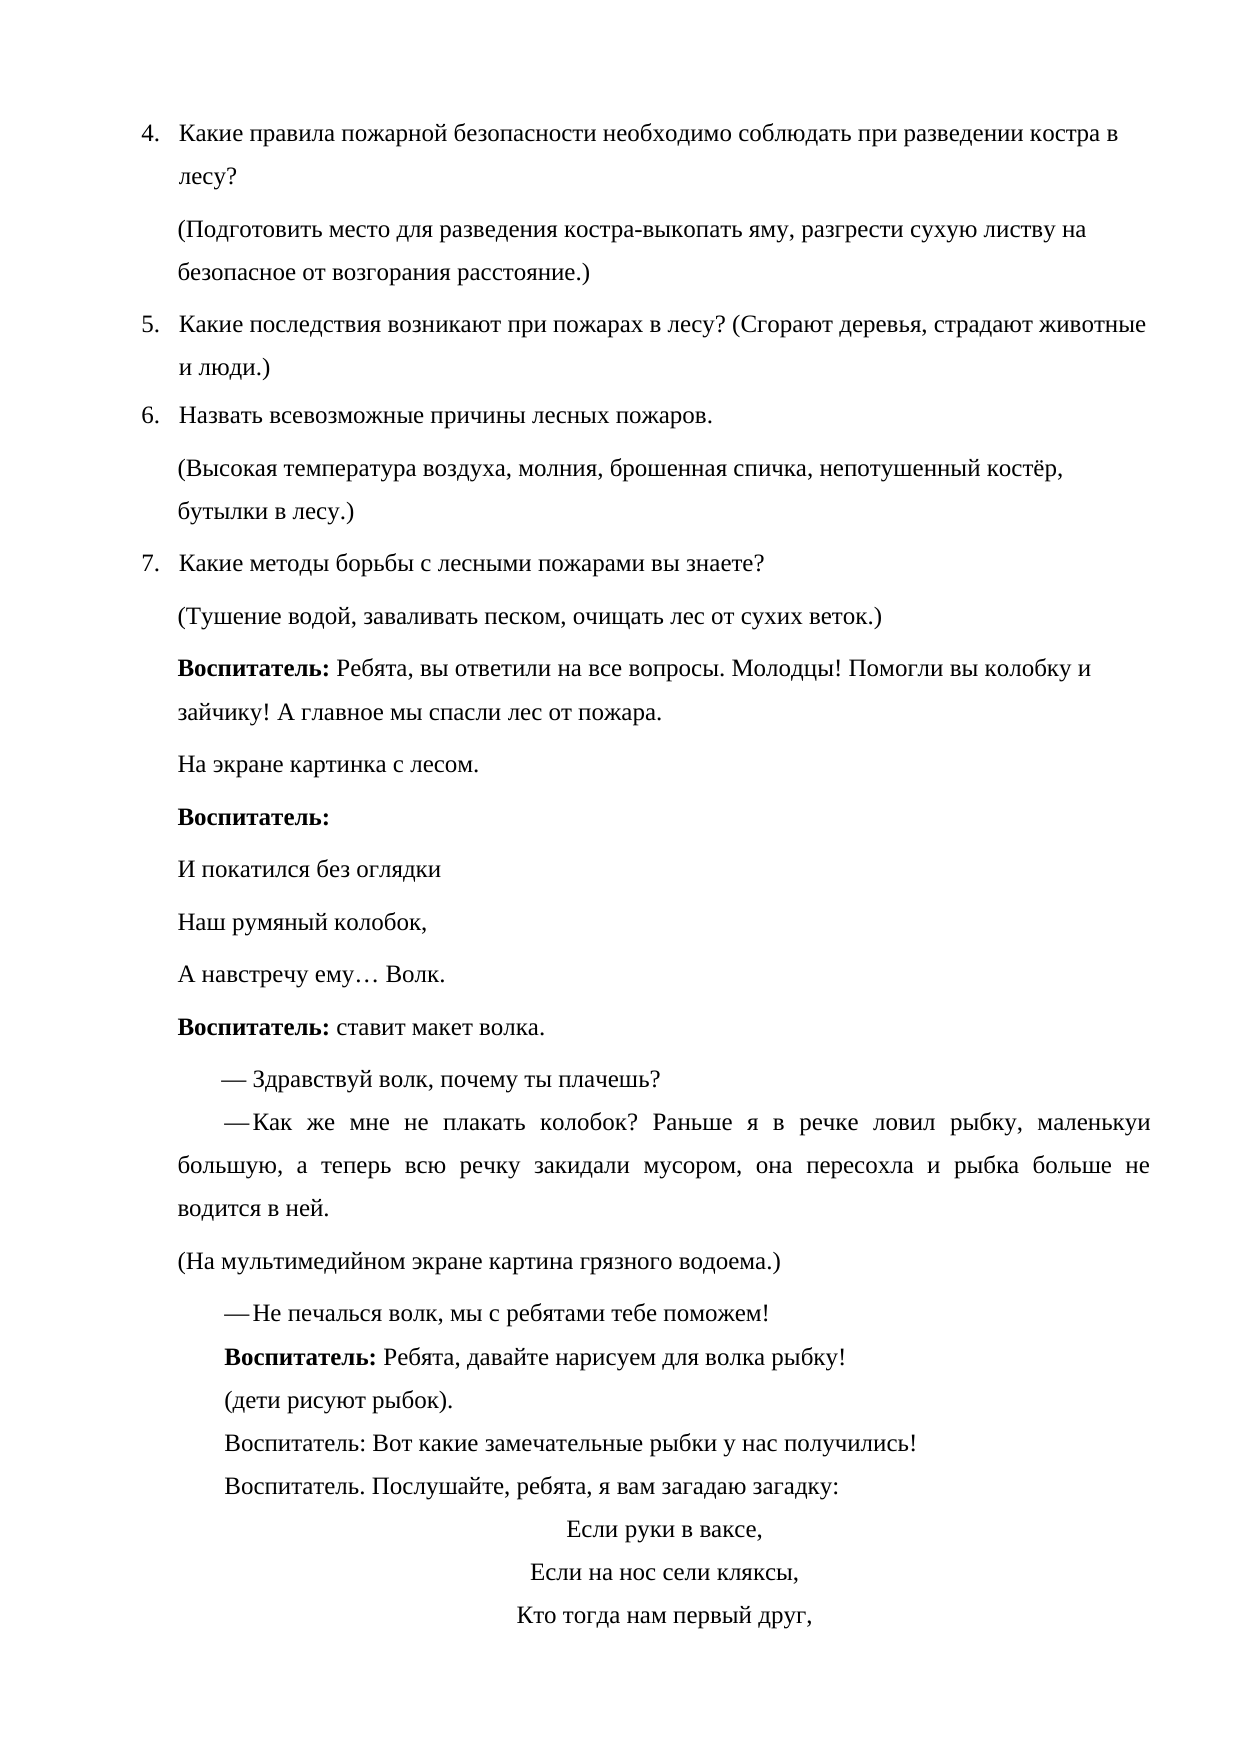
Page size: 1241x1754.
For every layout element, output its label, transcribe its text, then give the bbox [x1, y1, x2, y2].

text Если руки в ваксе, [177, 1514, 1152, 1543]
text — Здравствуй волк, почему ты плачешь? [177, 1064, 1152, 1093]
text Воспитатель: Вот какие замечательные рыбки у нас получились! [177, 1428, 1152, 1457]
text Если на нос сели кляксы, [177, 1557, 1152, 1586]
list Какие последствия возникают при пожарах в лесу? (Сгорают деревья, страдают животные и люди.) [141, 309, 1152, 381]
text (Тушение водой, заваливать песком, очищать лес от сухих веток.) [177, 601, 1152, 630]
text (На мультимедийном экране картина грязного водоема.) [177, 1246, 1152, 1275]
text (дети рисуют рыбок). [177, 1385, 1152, 1413]
list Назвать всевозможные причины лесных пожаров. [141, 400, 1152, 429]
text Наш румяный колобок, [177, 907, 1152, 935]
text И покатился без оглядки [177, 854, 1152, 883]
text (Высокая температура воздуха, молния, брошенная спичка, непотушенный костёр, бутылки в лесу.) [177, 453, 1152, 525]
text А навстречу ему… Волк. [177, 959, 1152, 988]
text Воспитатель. Послушайте, ребята, я вам загадаю загадку: [177, 1471, 1152, 1500]
text (Подготовить место для разведения костра-выкопать яму, разгрести сухую листву на безопасное от возгорания расстояние.) [177, 214, 1152, 286]
text Кто тогда нам первый друг, [177, 1600, 1152, 1629]
list Не печалься волк, мы с ребятами тебе поможем! [177, 1298, 1152, 1327]
text Воспитатель: [177, 802, 1152, 830]
list Как же мне не плакать колобок? Раньше я в речке ловил рыбку, маленькуи большую, а теперь всю речку закидали мусором, она пересохла и рыбка больше не водится в ней. [177, 1107, 1152, 1222]
text Воспитатель: Ребята, давайте нарисуем для волка рыбку! [177, 1342, 1152, 1370]
list Какие методы борьбы с лесными пожарами вы знаете? [141, 548, 1152, 577]
text Воспитатель: ставит макет волка. [177, 1012, 1152, 1040]
text На экране картинка с лесом. [177, 749, 1152, 778]
text Воспитатель: Ребята, вы ответили на все вопросы. Молодцы! Помогли вы колобку и зайчику! А главное мы спасли лес от пожара. [177, 653, 1152, 725]
list Какие правила пожарной безопасности необходимо соблюдать при разведении костра в лесу? [141, 118, 1152, 190]
